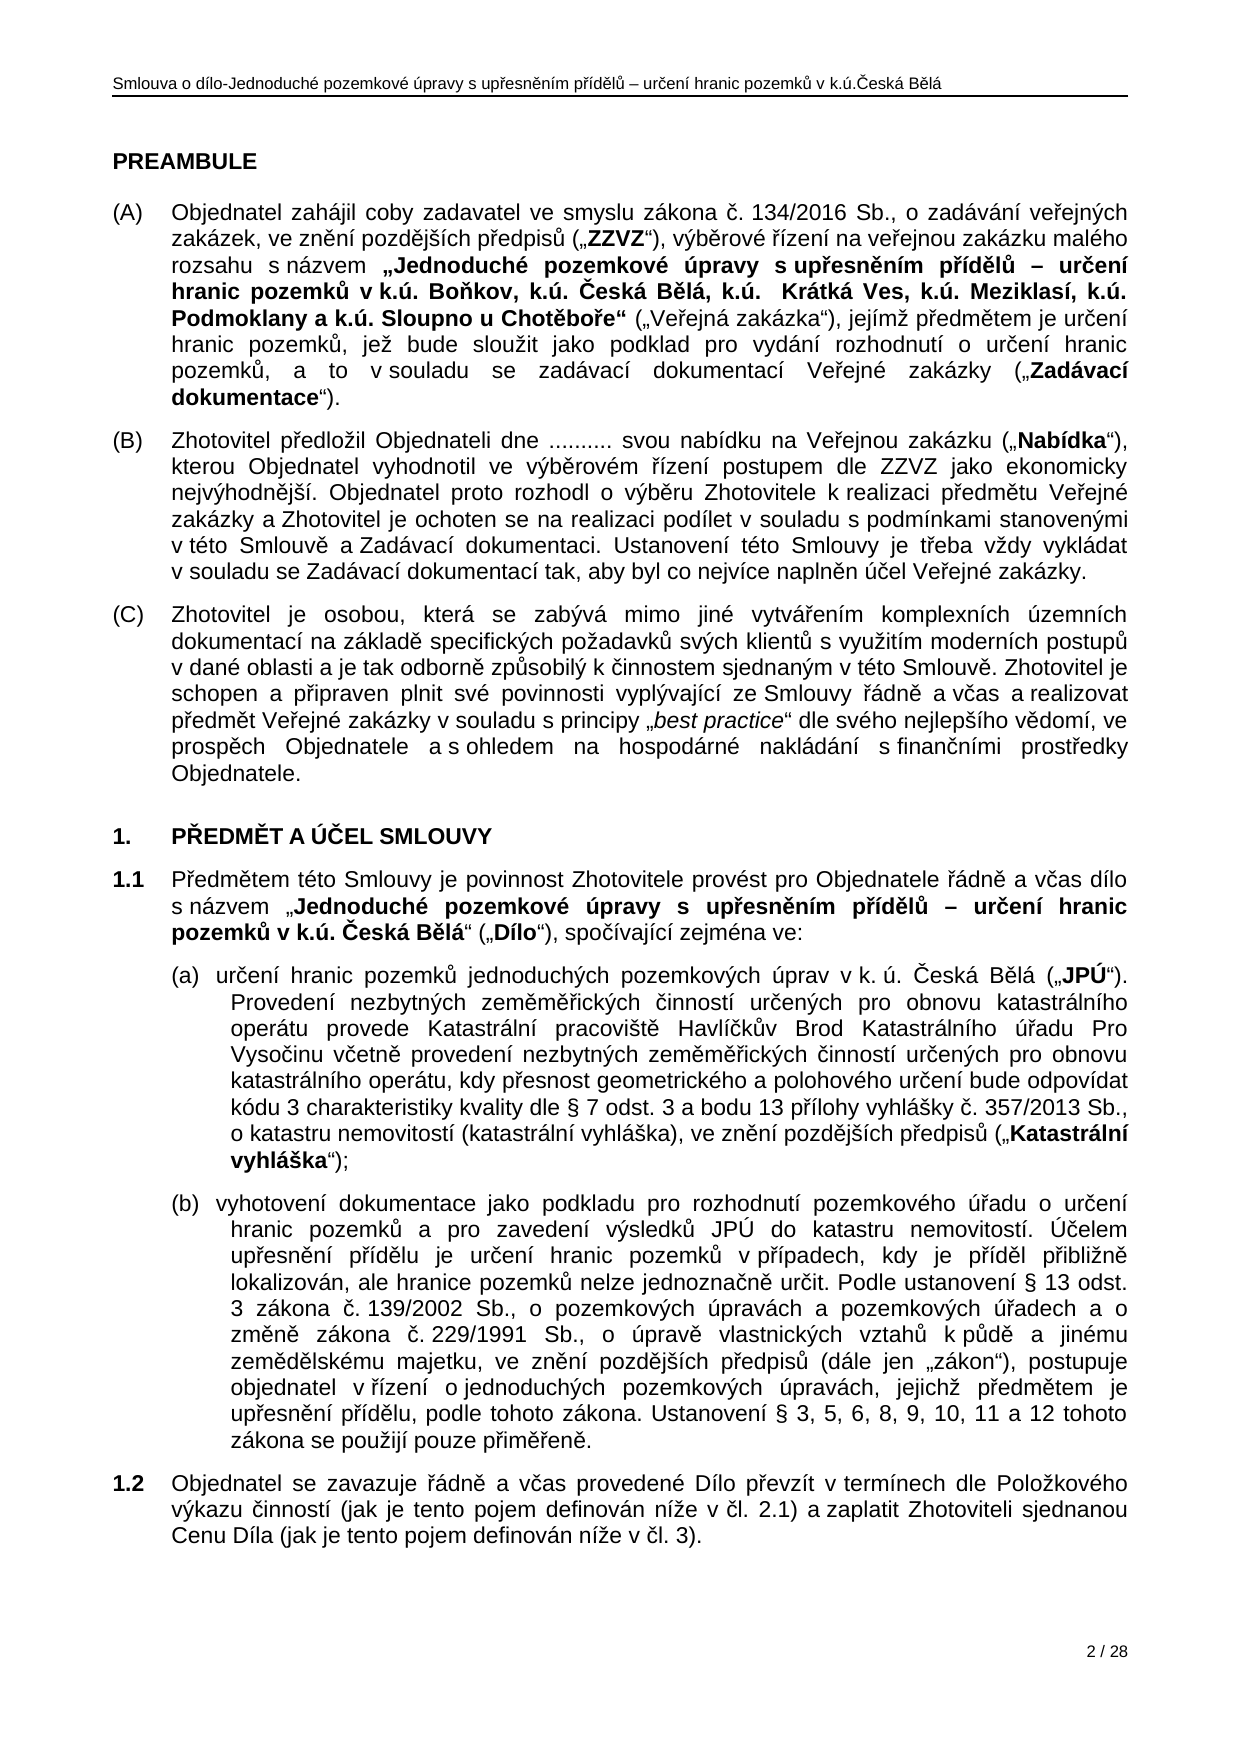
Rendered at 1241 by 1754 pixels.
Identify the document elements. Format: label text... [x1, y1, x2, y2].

text Zhotovitel je osobou, která se zabývá mimo jiné vytvářením komplexních územních dokumentací na základě specifických požadavků svých klientů s využitím moderních postupů v dané oblasti a je tak odborně způsobilý k činnostem sjednaným v této Smlouvě. Zhotovitel je schopen a připraven plnit své povinnosti vyplývající ze Smlouvy řádně a včas a realizovat předmět Veřejné zakázky v souladu s principy „best practice“ dle svého nejlepšího vědomí, ve prospěch Objednatele a s ohledem na hospodárné nakládání s finančními prostředky Objednatele. [112, 601, 1128, 786]
text Předmět a účel smlouvy [112, 823, 1128, 850]
text Objednatel se zavazuje řádně a včas provedené Dílo převzít v termínech dle Položkového výkazu činností (jak je tento pojem definován níže v čl. 2.1) a zaplatit Zhotoviteli sjednanou Cenu Díla (jak je tento pojem definován níže v čl. 3). [112, 1470, 1128, 1549]
subtitle Preambule [112, 148, 1128, 174]
text určení hranic pozemků jednoduchých pozemkových úprav v k. ú. Česká Bělá („JPÚ“). Provedení nezbytných zeměměřických činností určených pro obnovu katastrálního operátu provede Katastrální pracoviště Havlíčkův Brod Katastrálního úřadu Pro Vysočinu včetně provedení nezbytných zeměměřických činností určených pro obnovu katastrálního operátu, kdy přesnost geometrického a polohového určení bude odpovídat kódu 3 charakteristiky kvality dle § 7 odst. 3 a bodu 13 přílohy vyhlášky č. 357/2013 Sb., o katastru nemovitostí (katastrální vyhláška), ve znění pozdějších předpisů („Katastrální vyhláška“); [171, 962, 1128, 1173]
text Zhotovitel předložil Objednateli dne .......... svou nabídku na Veřejnou zakázku („Nabídka“), kterou Objednatel vyhodnotil ve výběrovém řízení postupem dle ZZVZ jako ekonomicky nejvýhodnější. Objednatel proto rozhodl o výběru Zhotovitele k realizaci předmětu Veřejné zakázky a Zhotovitel je ochoten se na realizaci podílet v souladu s podmínkami stanovenými v této Smlouvě a Zadávací dokumentaci. Ustanovení této Smlouvy je třeba vždy vykládat v souladu se Zadávací dokumentací tak, aby byl co nejvíce naplněn účel Veřejné zakázky. [112, 427, 1128, 585]
text Předmětem této Smlouvy je povinnost Zhotovitele provést pro Objednatele řádně a včas dílo s názvem „Jednoduché pozemkové úpravy s upřesněním přídělů – určení hranic pozemků v k.ú. Česká Bělá“ („Dílo“), spočívající zejména ve: [112, 866, 1128, 945]
text Objednatel zahájil coby zadavatel ve smyslu zákona č. 134/2016 Sb., o zadávání veřejných zakázek, ve znění pozdějších předpisů („ZZVZ“), výběrové řízení na veřejnou zakázku malého rozsahu s názvem „Jednoduché pozemkové úpravy s upřesněním přídělů – určení hranic pozemků v k.ú. Boňkov, k.ú. Česká Bělá, k.ú. Krátká Ves, k.ú. Meziklasí, k.ú. Podmoklany a k.ú. Sloupno u Chotěboře“ („Veřejná zakázka“), jejímž předmětem je určení hranic pozemků, jež bude sloužit jako podklad pro vydání rozhodnutí o určení hranic pozemků, a to v souladu se zadávací dokumentací Veřejné zakázky („Zadávací dokumentace“). [112, 199, 1128, 410]
text vyhotovení dokumentace jako podkladu pro rozhodnutí pozemkového úřadu o určení hranic pozemků a pro zavedení výsledků JPÚ do katastru nemovitostí. Účelem upřesnění přídělu je určení hranic pozemků v případech, kdy je příděl přibližně lokalizován, ale hranice pozemků nelze jednoznačně určit. Podle ustanovení § 13 odst. 3 zákona č. 139/2002 Sb., o pozemkových úpravách a pozemkových úřadech a o změně zákona č. 229/1991 Sb., o úpravě vlastnických vztahů k půdě a jinému zemědělskému majetku, ve znění pozdějších předpisů (dále jen „zákon“), postupuje objednatel v řízení o jednoduchých pozemkových úpravách, jejichž předmětem je upřesnění přídělu, podle tohoto zákona. Ustanovení § 3, 5, 6, 8, 9, 10, 11 a 12 tohoto zákona se použijí pouze přiměřeně. [171, 1189, 1128, 1453]
